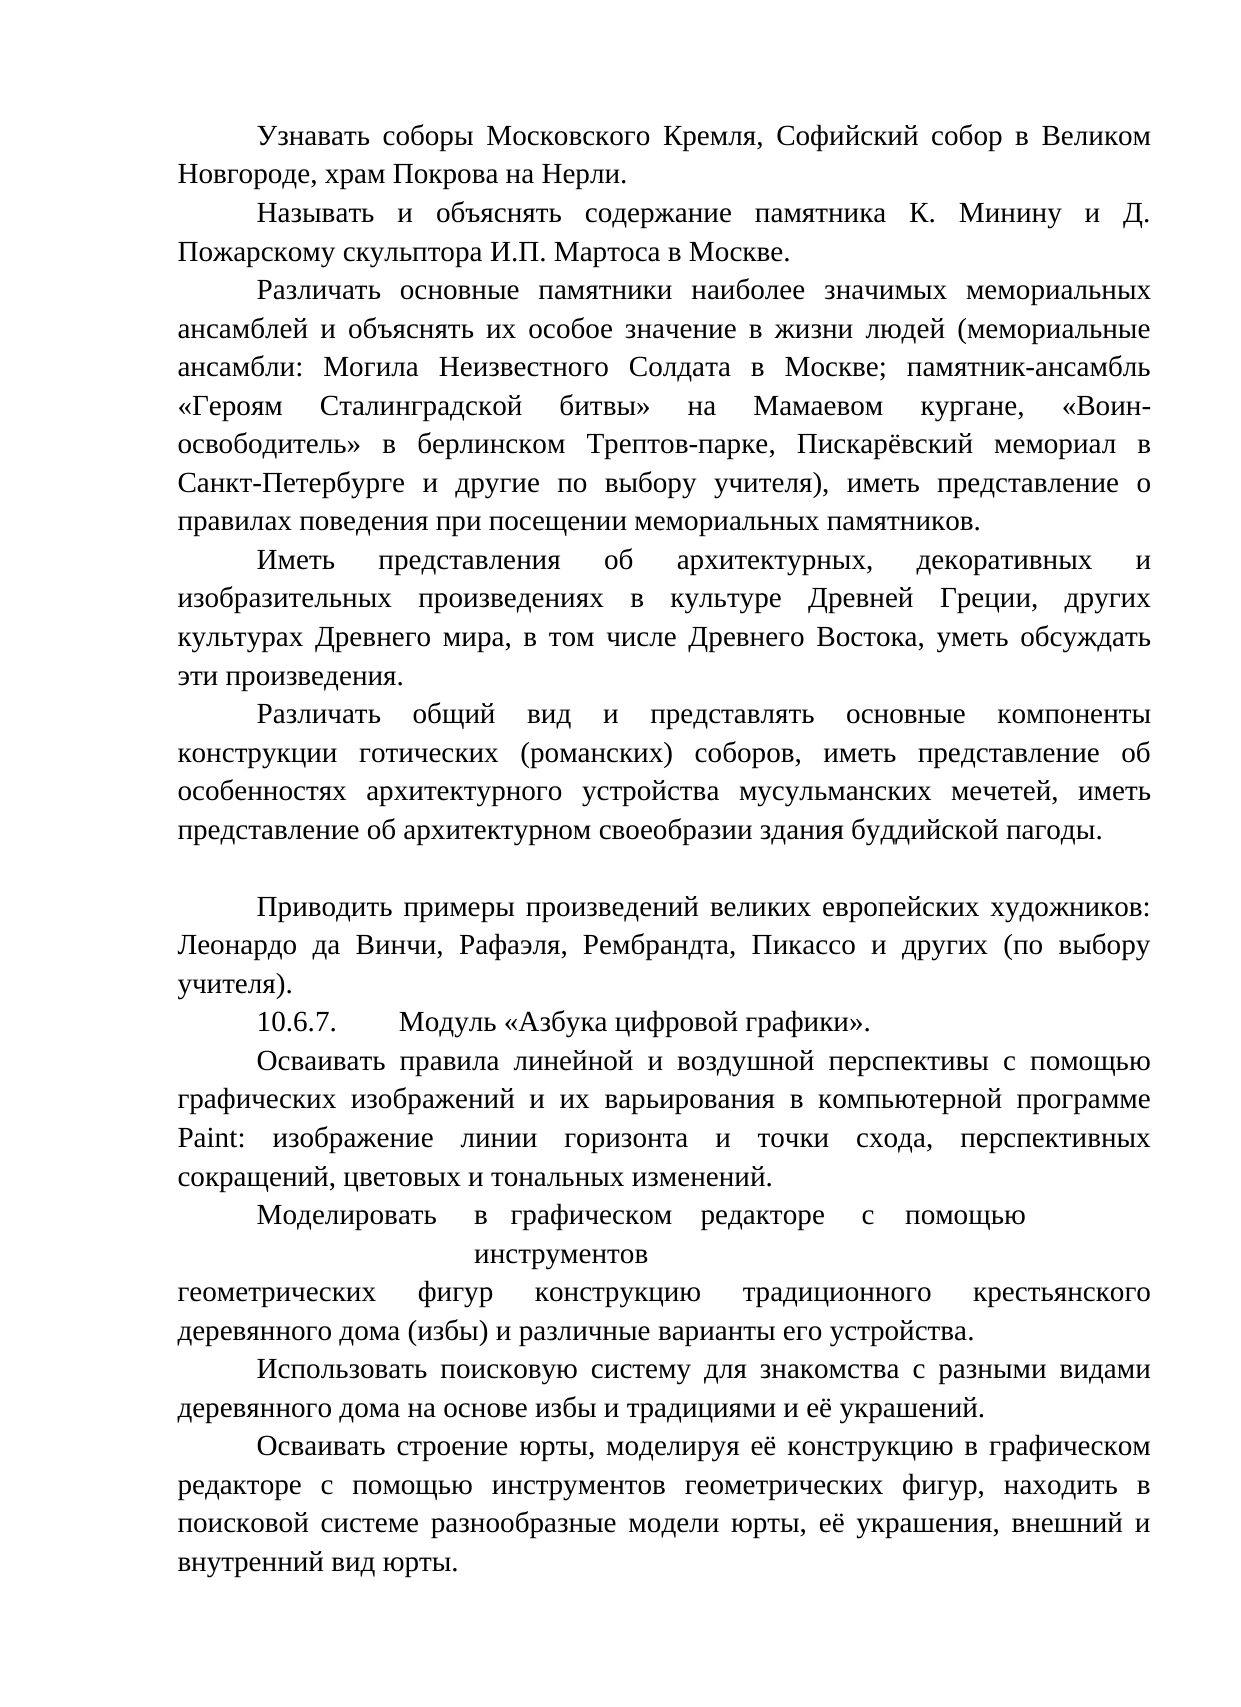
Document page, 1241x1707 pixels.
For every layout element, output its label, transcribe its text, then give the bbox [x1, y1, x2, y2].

list Модуль «Азбука цифровой графики». [177, 1004, 1152, 1038]
text Иметь представления об архитектурных, декоративных и изобразительных произведениях в культуре Древней Греции, других культурах Древнего мира, в том числе Древнего Востока, уметь обсуждать эти произведения. [177, 542, 1152, 691]
text Осваивать строение юрты, моделируя её конструкцию в графическом редакторе с помощью инструментов геометрических фигур, находить в поисковой системе разнообразные модели юрты, её украшения, внешний и внутренний вид юрты. [177, 1428, 1152, 1578]
text Осваивать правила линейной и воздушной перспективы с помощью графических изображений и их варьирования в компьютерной программе Paint: изображение линии горизонта и точки схода, перспективных сокращений, цветовых и тональных изменений. [177, 1043, 1152, 1192]
text геометрических фигур конструкцию традиционного крестьянского деревянного дома (избы) и различные варианты его устройства. [177, 1274, 1152, 1346]
text Называть и объяснять содержание памятника К. Минину и Д. Пожарскому скульптора И.П. Мартоса в Москве. [177, 195, 1152, 267]
text Моделировать в графическом редакторе с помощью инструментов [177, 1197, 1152, 1269]
text Приводить примеры произведений великих европейских художников: Леонардо да Винчи, Рафаэля, Рембрандта, Пикассо и других (по выбору учителя). [177, 889, 1152, 999]
text Различать общий вид и представлять основные компоненты конструкции готических (романских) соборов, иметь представление об особенностях архитектурного устройства мусульманских мечетей, иметь представление об архитектурном своеобразии здания буддийской пагоды. [177, 696, 1152, 845]
text Узнавать соборы Московского Кремля, Софийский собор в Великом Новгороде, храм Покрова на Нерли. [177, 118, 1152, 190]
text Различать основные памятники наиболее значимых мемориальных ансамблей и объяснять их особое значение в жизни людей (мемориальные ансамбли: Могила Неизвестного Солдата в Москве; памятник-ансамбль «Героям Сталинградской битвы» на Мамаевом кургане, «Воин-освободитель» в берлинском Трептов-парке, Пискарёвский мемориал в Санкт-Петербурге и другие по выбору учителя), иметь представление о правилах поведения при посещении мемориальных памятников. [177, 272, 1152, 537]
text Использовать поисковую систему для знакомства с разными видами деревянного дома на основе избы и традициями и её украшений. [177, 1351, 1152, 1423]
